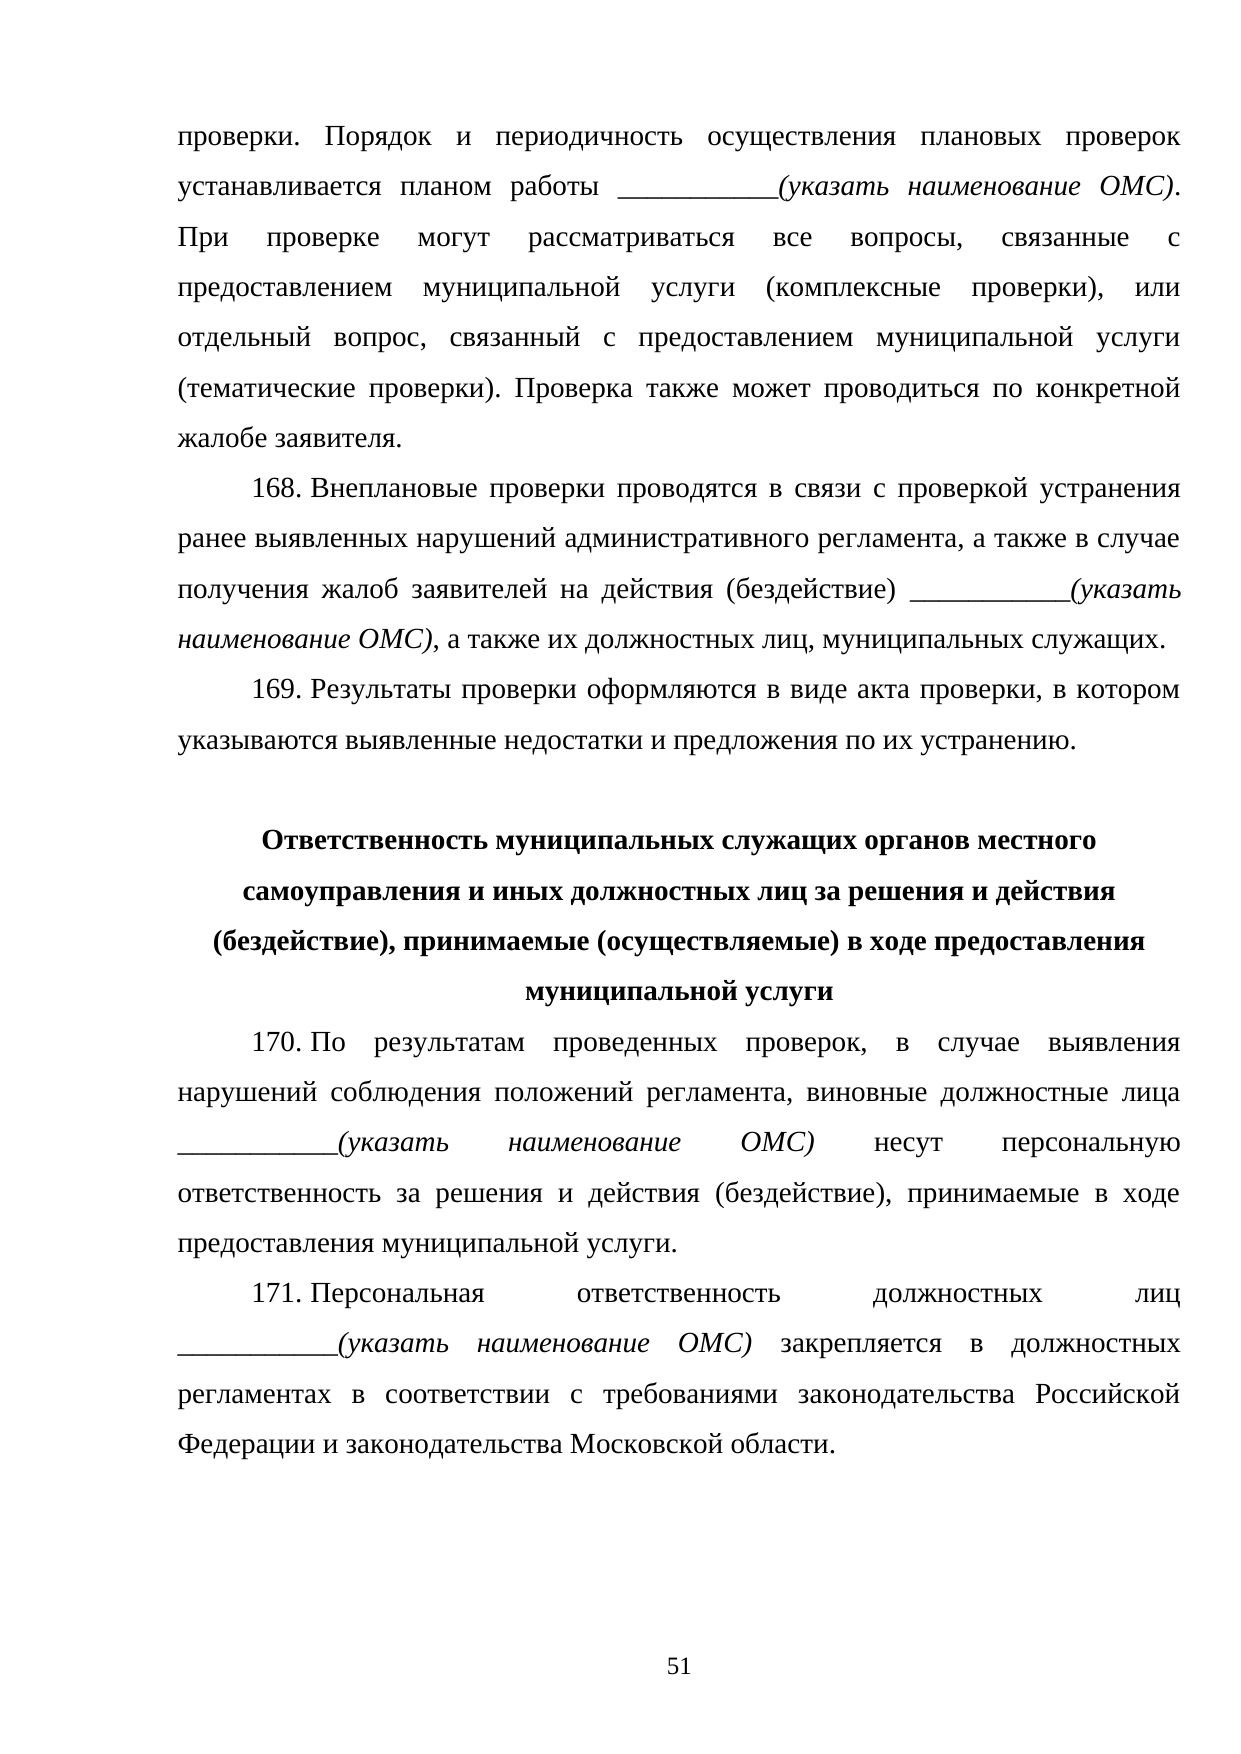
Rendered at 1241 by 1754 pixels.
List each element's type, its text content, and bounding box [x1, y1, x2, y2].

text Ответственность муниципальных служащих органов местного самоуправления и иных должностных лиц за решения и действия (бездействие), принимаемые (осуществляемые) в ходе предоставления муниципальной услуги [177, 822, 1181, 1007]
list Внеплановые проверки проводятся в связи с проверкой устранения ранее выявленных нарушений административного регламента, а также в случае получения жалоб заявителей на действия (бездействие) ___________(указать наименование ОМС), а также их должностных лиц, муниципальных служащих. [177, 470, 1181, 655]
list Персональная ответственность должностных лиц ___________(указать наименование ОМС) закрепляется в должностных регламентах в соответствии с требованиями законодательства Российской Федерации и законодательства Московской области. [177, 1275, 1181, 1460]
list По результатам проведенных проверок, в случае выявления нарушений соблюдения положений регламента, виновные должностные лица ___________(указать наименование ОМС) несут персональную ответственность за решения и действия (бездействие), принимаемые в ходе предоставления муниципальной услуги. [177, 1024, 1181, 1258]
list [177, 118, 1181, 453]
list Результаты проверки оформляются в виде акта проверки, в котором указываются выявленные недостатки и предложения по их устранению. [177, 672, 1181, 755]
